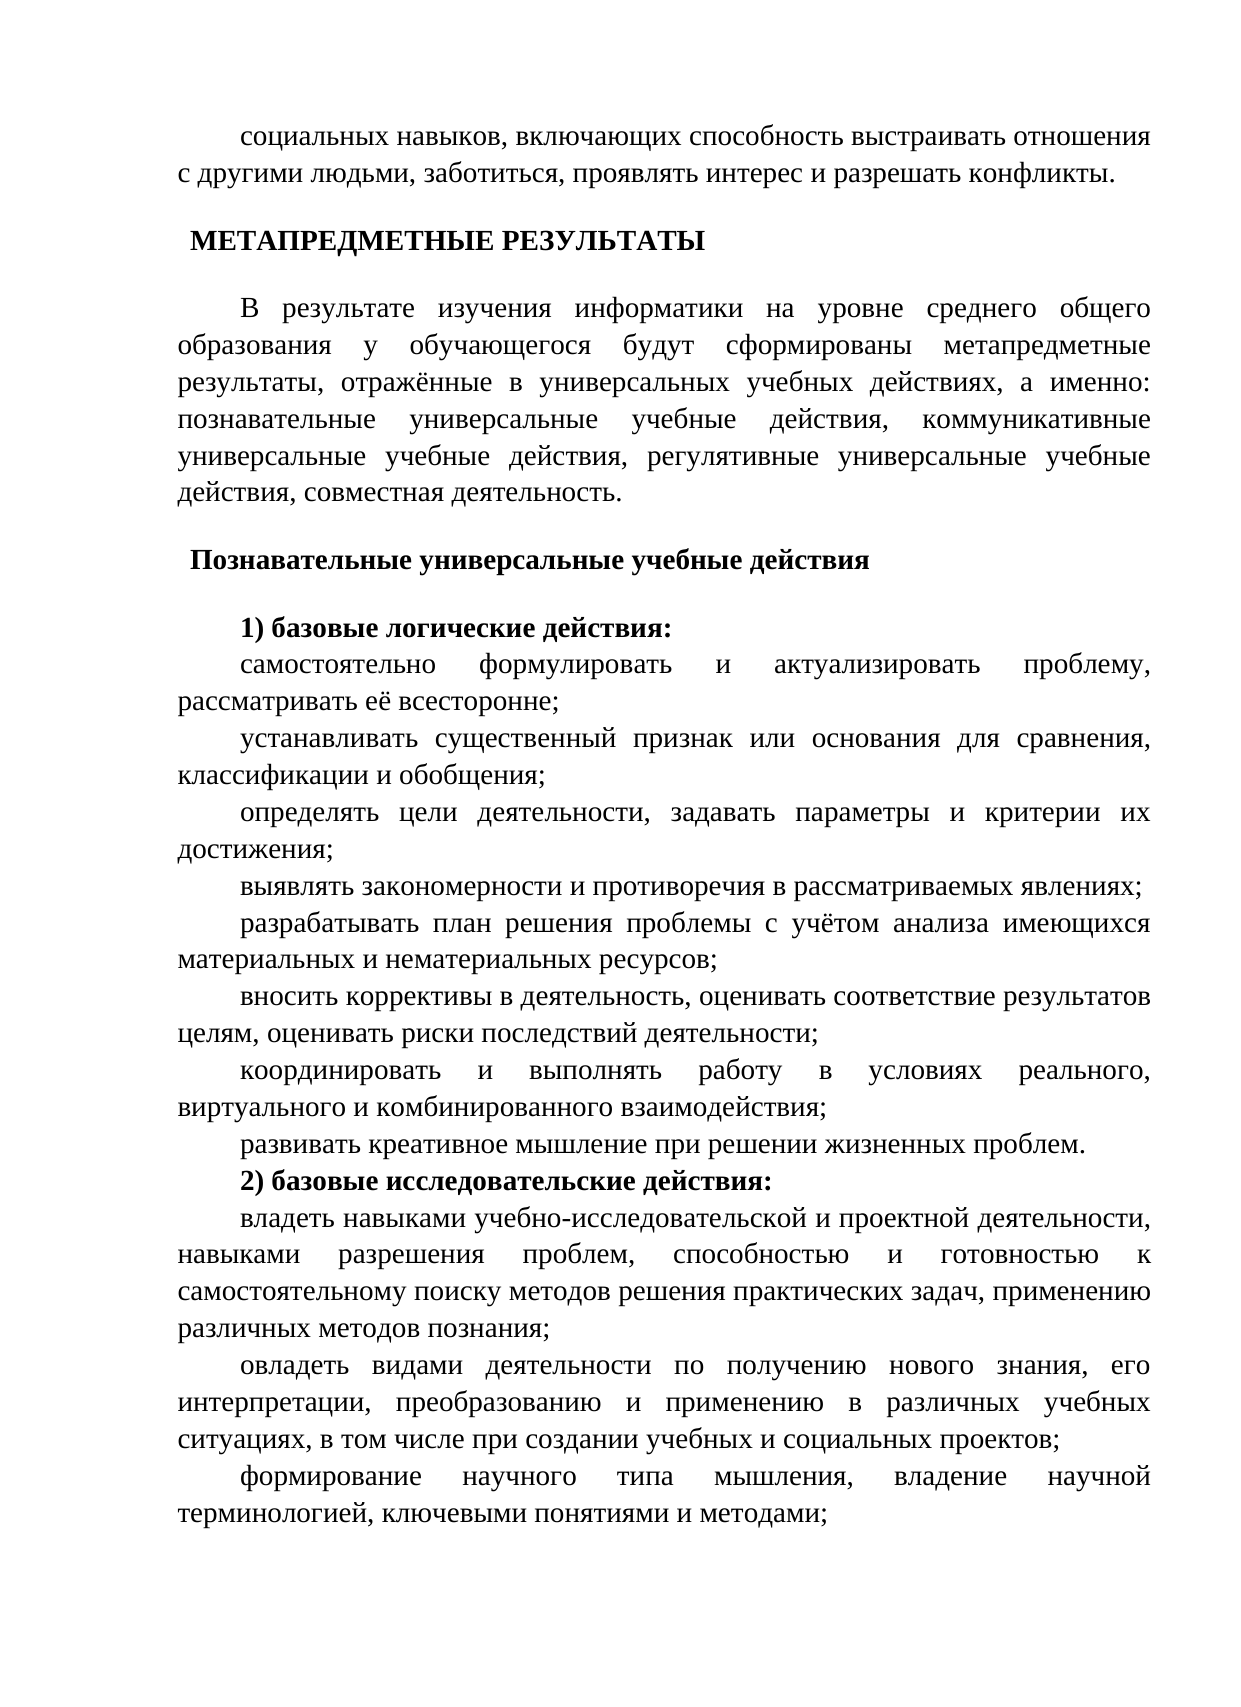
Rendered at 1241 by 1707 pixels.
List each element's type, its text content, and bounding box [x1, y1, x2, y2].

text развивать креативное мышление при решении жизненных проблем. [177, 1126, 1152, 1159]
text определять цели деятельности, задавать параметры и критерии их достижения; [177, 794, 1152, 864]
text разрабатывать план решения проблемы с учётом анализа имеющихся материальных и нематериальных ресурсов; [177, 905, 1152, 975]
text социальных навыков, включающих способность выстраивать отношения с другими людьми, заботиться, проявлять интерес и разрешать конфликты. [177, 118, 1152, 188]
text 2) базовые исследовательские действия: [177, 1163, 1152, 1196]
text В результате изучения информатики на уровне среднего общего образования у обучающегося будут сформированы метапредметные результаты, отражённые в универсальных учебных действиях, а именно: познавательные универсальные учебные действия, коммуникативные универсальные учебные действия, регулятивные универсальные учебные действия, совместная деятельность. [177, 290, 1152, 508]
text выявлять закономерности и противоречия в рассматриваемых явлениях; [177, 868, 1152, 901]
text 1) базовые логические действия: [177, 610, 1152, 643]
text МЕТАПРЕДМЕТНЫЕ РЕЗУЛЬТАТЫ [190, 223, 1152, 256]
text Познавательные универсальные учебные действия [190, 542, 1152, 576]
text координировать и выполнять работу в условиях реального, виртуального и комбинированного взаимодействия; [177, 1052, 1152, 1123]
text владеть навыками учебно-исследовательской и проектной деятельности, навыками разрешения проблем, способностью и готовностью к самостоятельному поиску методов решения практических задач, применению различных методов познания; [177, 1200, 1152, 1344]
text формирование научного типа мышления, владение научной терминологией, ключевыми понятиями и методами; [177, 1458, 1152, 1528]
text самостоятельно формулировать и актуализировать проблему, рассматривать её всесторонне; [177, 647, 1152, 717]
text устанавливать существенный признак или основания для сравнения, классификации и обобщения; [177, 720, 1152, 791]
text овладеть видами деятельности по получению нового знания, его интерпретации, преобразованию и применению в различных учебных ситуациях, в том числе при создании учебных и социальных проектов; [177, 1347, 1152, 1454]
text вносить коррективы в деятельность, оценивать соответствие результатов целям, оценивать риски последствий деятельности; [177, 978, 1152, 1049]
